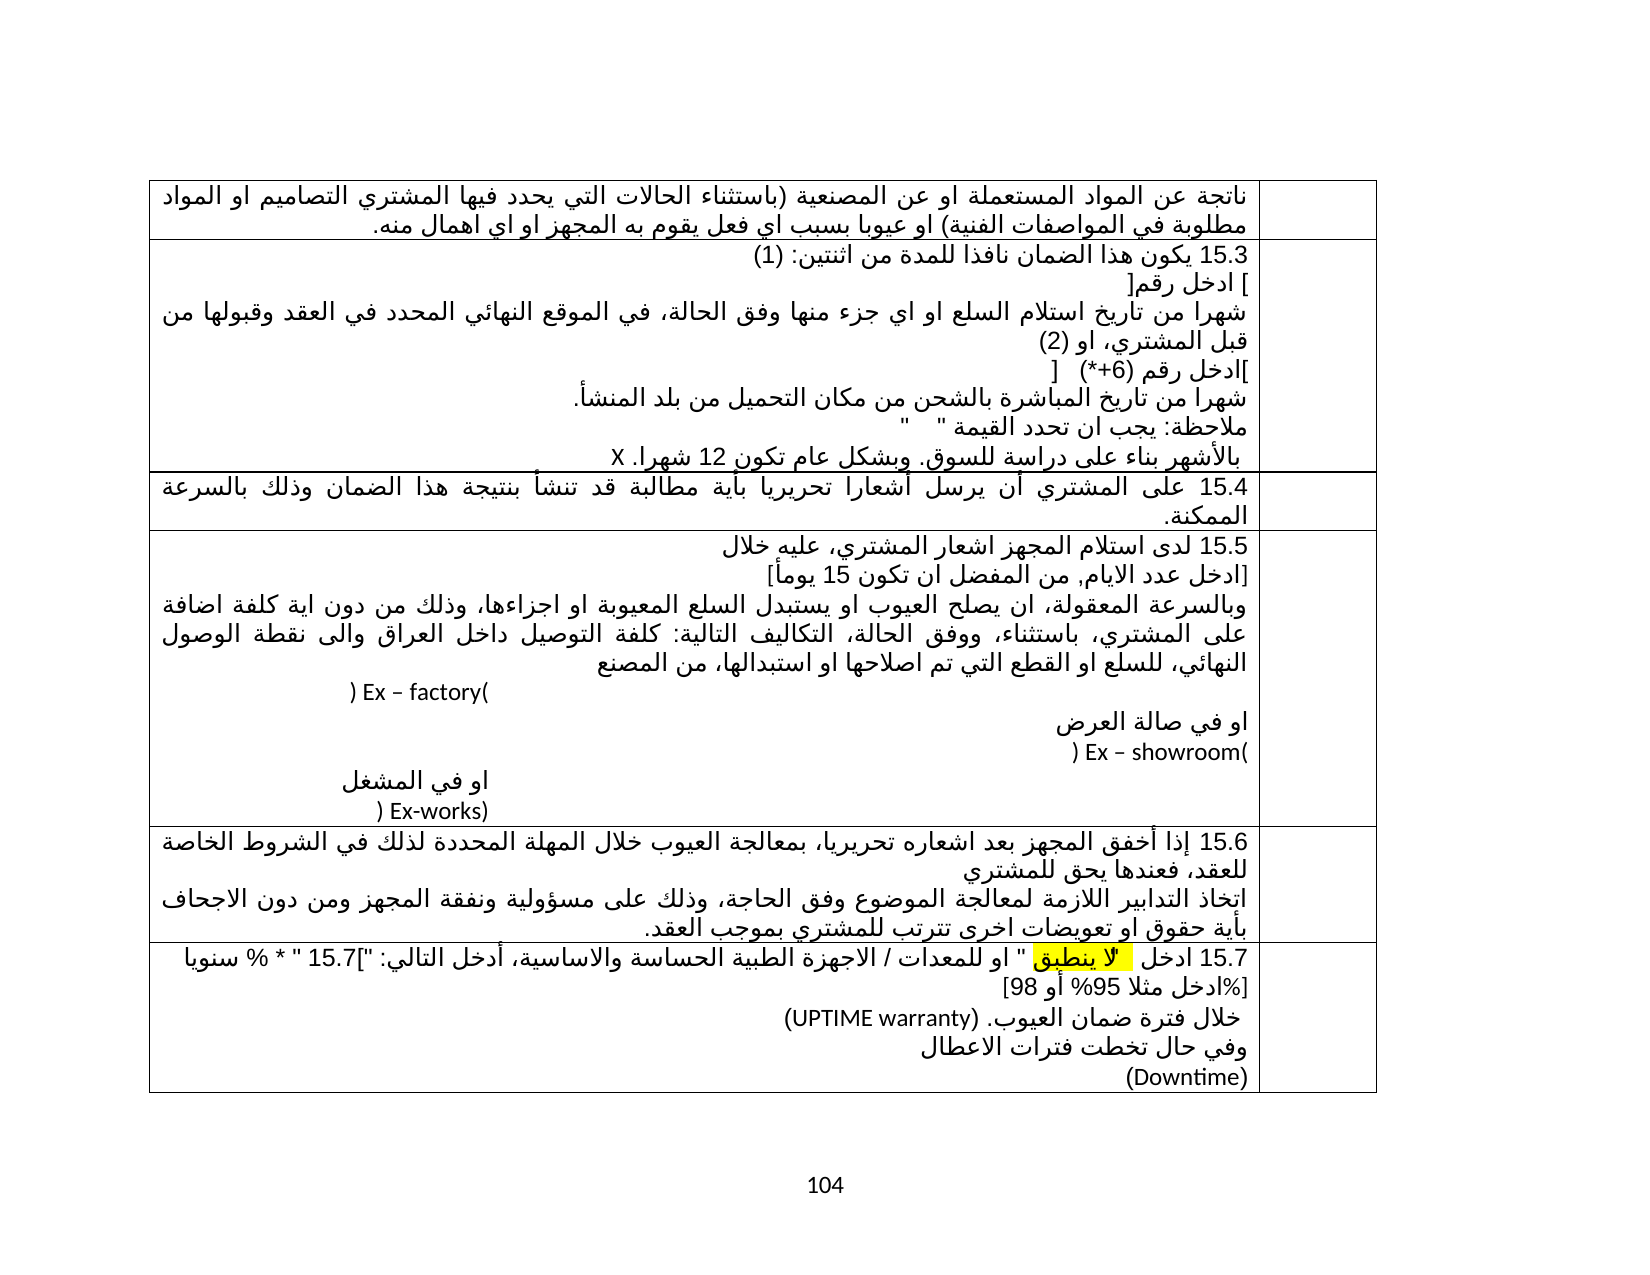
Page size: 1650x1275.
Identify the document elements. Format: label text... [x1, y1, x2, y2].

table_cell 15.5 لدى استلام المجهز اشعار المشتري، عليه خلال [ادخل عدد الايام, من المفضل ان تكون 15 يومأ] وبالسرعة المعقولة، ان يصلح العيوب او يستبدل السلع المعيوبة او اجزاءها، وذلك من دون اية كلفة اضافة على المشتري، باستثناء، ووفق الحالة، التكاليف التالية: كلفة التوصيل داخل العراق والى نقطة الوصول النهائي، للسلع او القطع التي تم اصلاحها او استبدالها، من المصنع ) Ex – factory( او في صالة العرض ) Ex – showroom( او في المشغل ) Ex-works) [150, 531, 1259, 826]
table_cell 15.3 يكون هذا الضمان نافذا للمدة من اثنتين: (1) ] ادخل رقم[ شهرا من تاريخ استلام السلع او اي جزء منها وفق الحالة، في الموقع النهائي المحدد في العقد وقبولها من قبل المشتري، او (2) ]ادخل رقم (6+*) [ شهرا من تاريخ المباشرة بالشحن من مكان التحميل من بلد المنشأ. ملاحظة: يجب ان تحدد القيمة " " بالأشهر بناء على دراسة للسوق. وبشكل عام تكون 12 شهرا. X [150, 240, 1259, 471]
table_cell [1260, 181, 1376, 238]
table_cell 15.6 إذا أخفق المجهز بعد اشعاره تحريريا، بمعالجة العيوب خلال المهلة المحددة لذلك في الشروط الخاصة للعقد، فعندها يحق للمشتري اتخاذ التدابير اللازمة لمعالجة الموضوع وفق الحاجة، وذلك على مسؤولية ونفقة المجهز ومن دون الاجحاف بأية حقوق او تعويضات اخرى تترتب للمشتري بموجب العقد. [150, 827, 1259, 942]
table_cell [1260, 473, 1376, 530]
table_cell [1260, 240, 1376, 471]
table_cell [150, 181, 1259, 238]
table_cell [150, 943, 1259, 1092]
table_cell [1260, 827, 1376, 942]
table_cell [1260, 943, 1376, 1092]
table_cell [1260, 531, 1376, 826]
table_cell 15.4 على المشتري أن يرسل أشعارا تحريريا بأية مطالبة قد تنشأ بنتيجة هذا الضمان وذلك بالسرعة الممكنة. [150, 473, 1259, 530]
